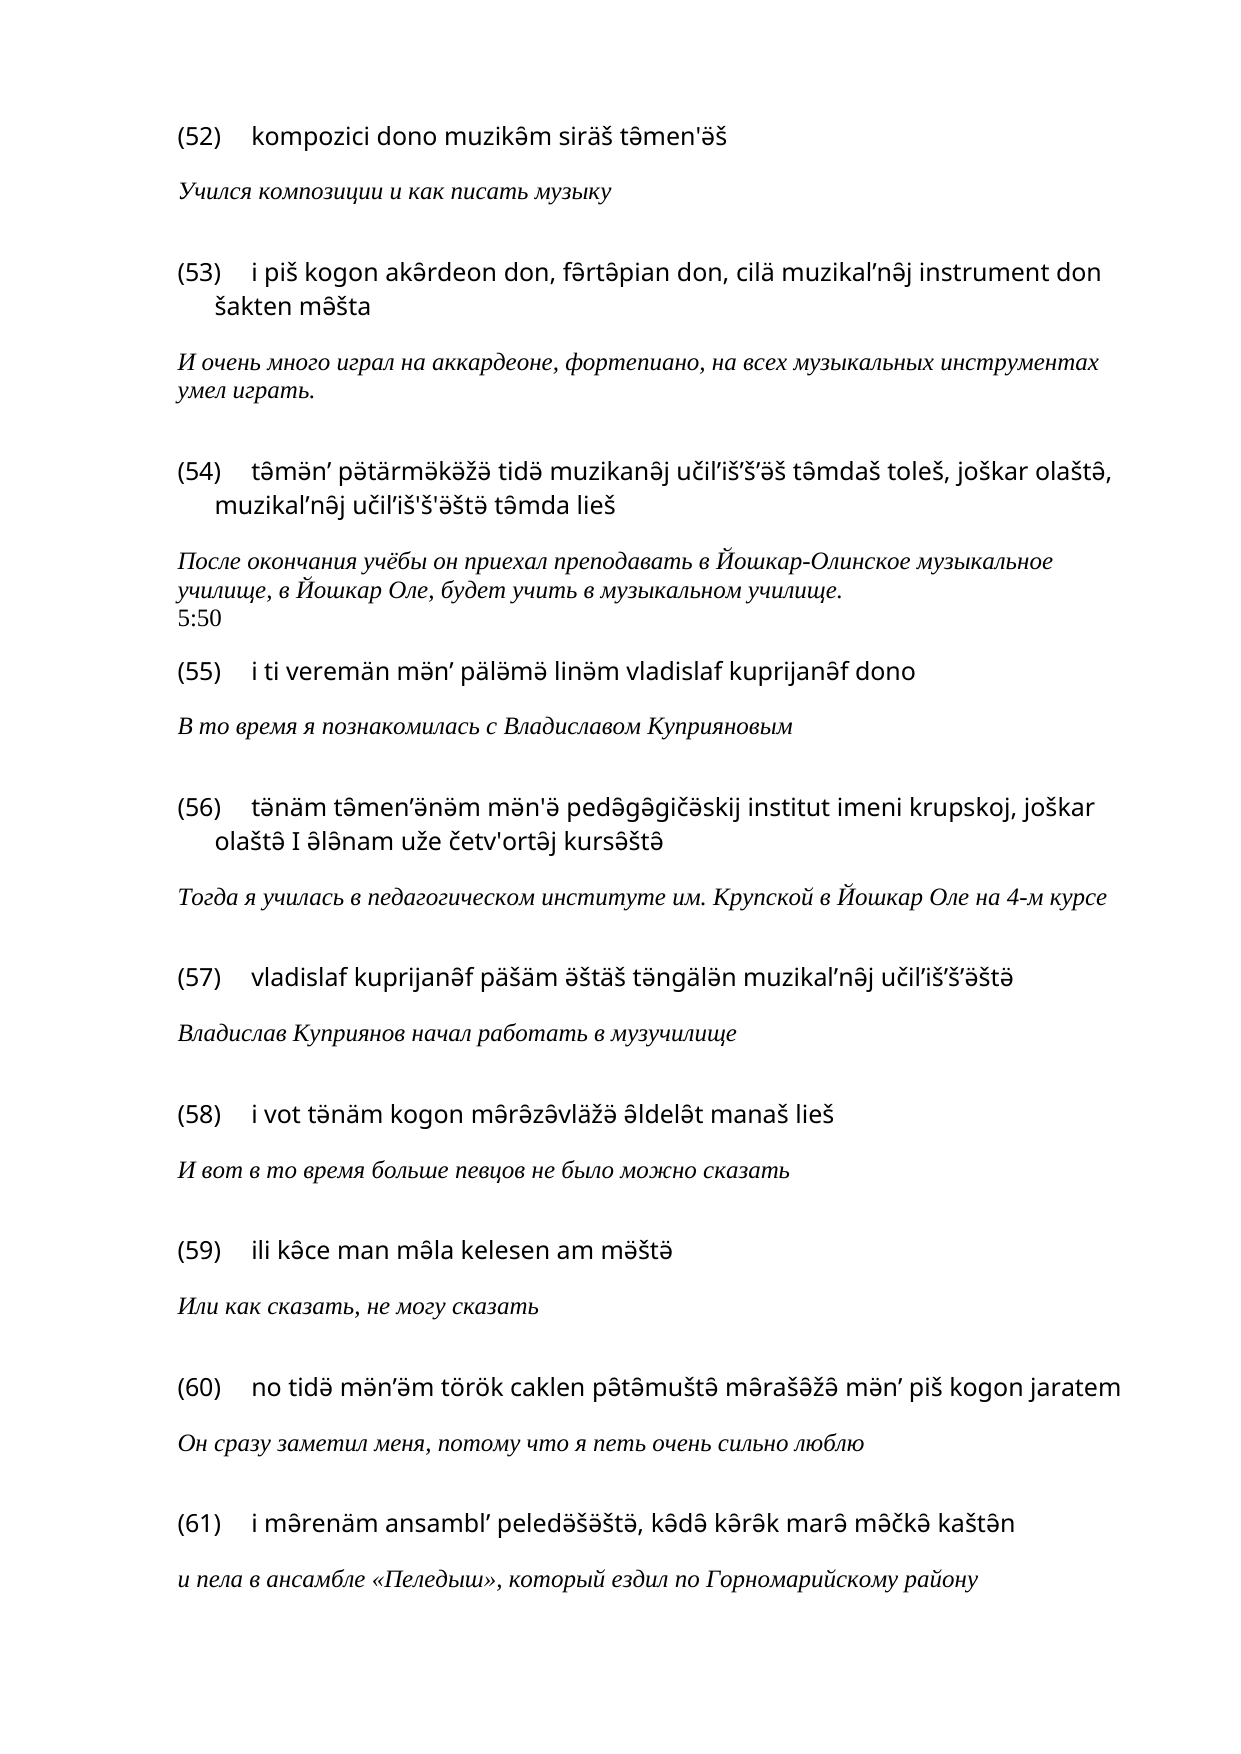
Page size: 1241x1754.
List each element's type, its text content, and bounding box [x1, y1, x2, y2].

text Владислав Куприянов начал работать в музучилище [177, 1018, 1152, 1047]
text tə̑mə̈n’ pə̈tärmə̈kə̈žə̈ tidə̈ muzikanə̑j učil’iš’š’ə̈š tə̑mdaš toleš, joškar olaštə̑, muzikal’nə̑j učil’iš'š'ə̈štə̈ tə̑mda lieš [177, 454, 1152, 522]
text tə̈näm tə̑men’ə̈nə̈m mə̈n'ə̈ pedə̑gə̑gičə̈skij institut imeni krupskoj, joškar olaštə̑ I ə̑lə̑nam uže četv'ortə̑j kursə̑štə̑ [177, 789, 1152, 858]
text ili kə̑ce man mə̑la kelesen am mə̈štə̈ [177, 1233, 1152, 1267]
text И очень много играл на аккардеоне, фортепиано, на всех музыкальных инструментах умел играть. [177, 347, 1152, 404]
text kompozici dono muzikə̑m siräš tə̑men'ə̈š [177, 118, 1152, 152]
text В то время я познакомилась с Владиславом Куприяновым [177, 711, 1152, 740]
text vladislaf kuprijanə̑f päšäm ə̈štäš tə̈ngälə̈n muzikal’nə̑j učil’iš’š’ə̈štə̈ [177, 960, 1152, 994]
text Учился композиции и как писать музыку [177, 176, 1152, 205]
text i ti veremän mə̈n’ pälə̈mə̈ linə̈m vladislaf kuprijanə̑f dono [177, 653, 1152, 687]
text Он сразу заметил меня, потому что я петь очень сильно люблю [177, 1428, 1152, 1456]
text Или как сказать, не могу сказать [177, 1291, 1152, 1320]
text i piš kogon akə̑rdeon don, fə̑rtə̑pian don, cilä muzikal’nə̑j instrument don šakten mə̑šta [177, 254, 1152, 323]
text 5:50 [177, 603, 1152, 632]
text i vot tə̈näm kogon mə̑rə̑zə̑vläžə̈ ə̑ldelə̑t manaš lieš [177, 1097, 1152, 1131]
text no tidə̈ mə̈n’ə̈m török caklen pə̑tə̑muštə̑ mə̑rašə̑žə̑ mə̈n’ piš kogon jaratem [177, 1369, 1152, 1403]
text Тогда я училась в педагогическом институте им. Крупской в Йошкар Оле на 4-м курсе [177, 882, 1152, 911]
text И вот в то время больше певцов не было можно сказать [177, 1155, 1152, 1183]
text и пела в ансамбле «Пеледыш», который ездил по Горномарийскому району [177, 1564, 1152, 1593]
text i mə̑renäm ansambl’ peledə̈šə̈štə̈, kə̑də̑ kə̑rə̑k marə̑ mə̑čkə̑ kaštə̑n [177, 1506, 1152, 1540]
text После окончания учёбы он приехал преподавать в Йошкар-Олинское музыкальное училище, в Йошкар Оле, будет учить в музыкальном училище. [177, 546, 1152, 603]
